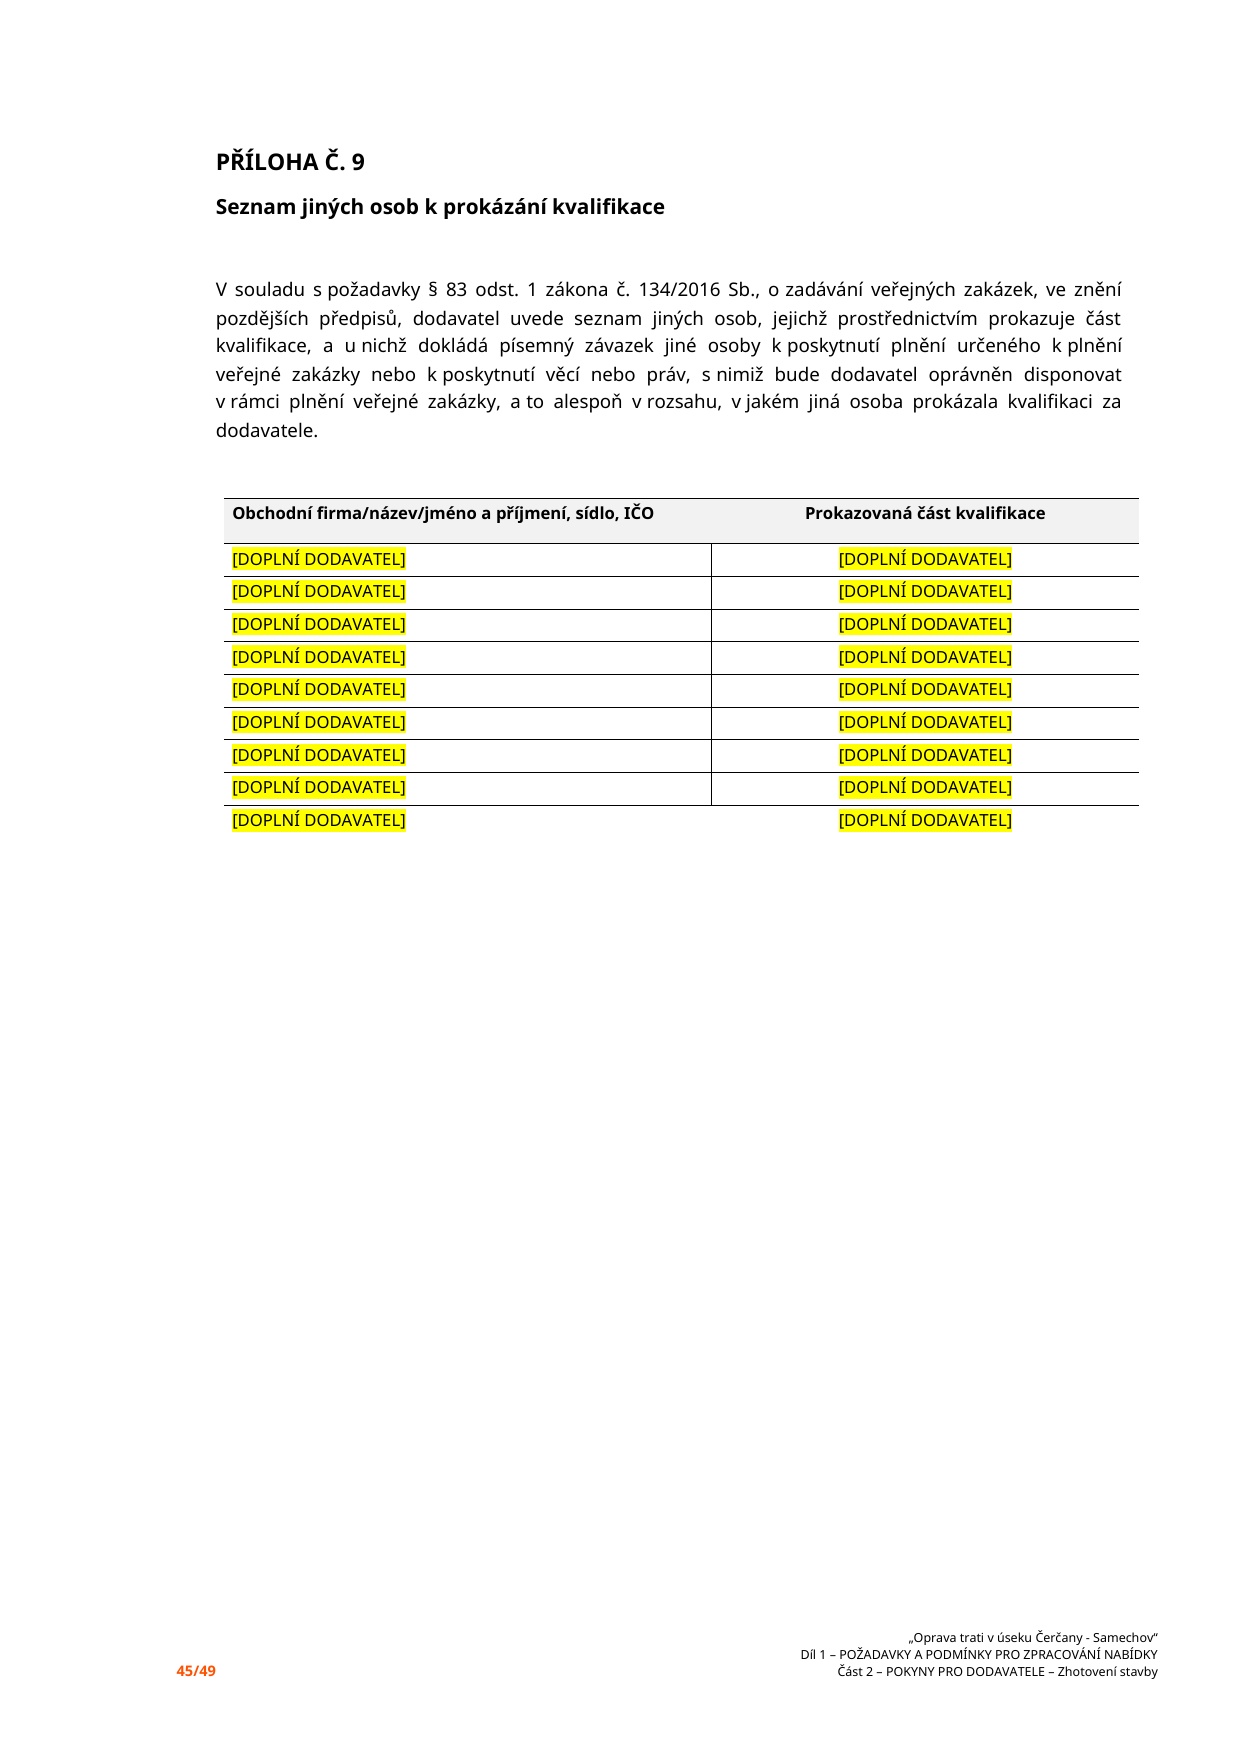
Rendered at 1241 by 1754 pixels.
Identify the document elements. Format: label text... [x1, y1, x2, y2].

table_cell [DOPLNÍ DODAVATEL] [224, 642, 711, 674]
table_cell [DOPLNÍ DODAVATEL] [224, 544, 711, 576]
table_cell [DOPLNÍ DODAVATEL] [224, 740, 711, 772]
table_cell [DOPLNÍ DODAVATEL] [712, 675, 1139, 707]
text Příloha č. 9 [216, 146, 1122, 177]
table_header Prokazovaná část kvalifikace [711, 499, 1139, 543]
table_header Obchodní firma/název/jméno a příjmení, sídlo, IČO [224, 499, 711, 543]
text Seznam jiných osob k prokázání kvalifikace [216, 192, 1122, 221]
table_cell [DOPLNÍ DODAVATEL] [712, 610, 1139, 641]
table_cell [DOPLNÍ DODAVATEL] [712, 740, 1139, 772]
table_cell [DOPLNÍ DODAVATEL] [224, 675, 711, 707]
table_cell [DOPLNÍ DODAVATEL] [712, 773, 1139, 805]
table_cell [DOPLNÍ DODAVATEL] [711, 806, 1139, 837]
table_cell [DOPLNÍ DODAVATEL] [712, 544, 1139, 576]
table_cell [DOPLNÍ DODAVATEL] [224, 708, 711, 739]
table_cell [DOPLNÍ DODAVATEL] [712, 708, 1139, 739]
table_cell [DOPLNÍ DODAVATEL] [712, 642, 1139, 674]
text V souladu s požadavky § 83 odst. 1 zákona č. 134/2016 Sb., o zadávání veřejných zakázek, ve znění pozdějších předpisů, dodavatel uvede seznam jiných osob, jejichž prostřednictvím prokazuje část kvalifikace, a u nichž dokládá písemný závazek jiné osoby k poskytnutí plnění určeného k plnění veřejné zakázky nebo k poskytnutí věcí nebo práv, s nimiž bude dodavatel oprávněn disponovat v rámci plnění veřejné zakázky, a to alespoň v rozsahu, v jakém jiná osoba prokázala kvalifikaci za dodavatele. [216, 277, 1122, 442]
table_cell [DOPLNÍ DODAVATEL] [224, 773, 711, 805]
table_cell [DOPLNÍ DODAVATEL] [224, 806, 711, 837]
table_cell [DOPLNÍ DODAVATEL] [224, 577, 711, 608]
table_cell [DOPLNÍ DODAVATEL] [712, 577, 1139, 608]
table_cell [DOPLNÍ DODAVATEL] [224, 610, 711, 641]
